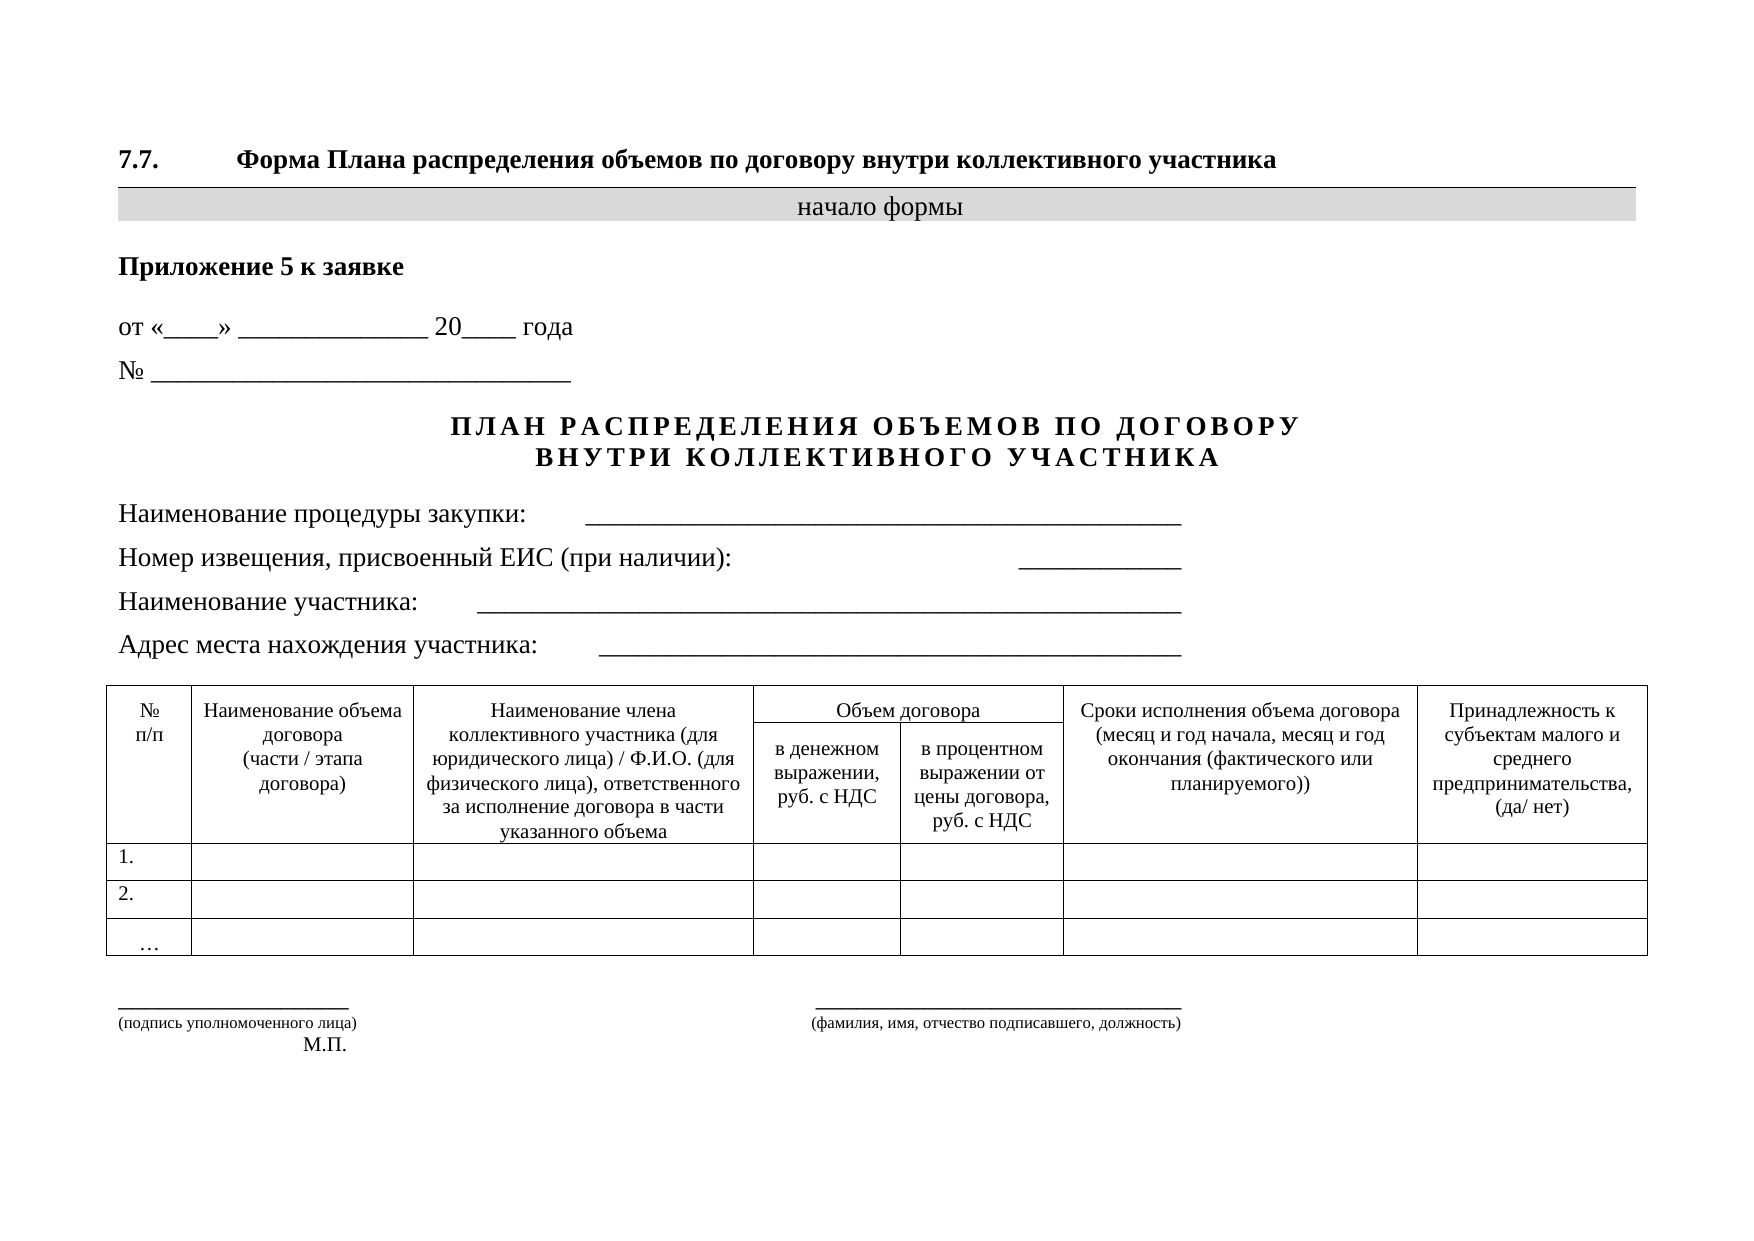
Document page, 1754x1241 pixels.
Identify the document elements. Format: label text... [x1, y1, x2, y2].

text начало формы [118, 188, 1636, 221]
table_cell [414, 844, 753, 880]
table_cell [1064, 919, 1417, 955]
table_header Наименование объема договора (части / этапа договора) [192, 686, 413, 843]
text от «____» ______________ 20____ года [118, 311, 1636, 342]
text _________________ ___________________________ [118, 981, 1636, 1013]
table_cell [1418, 844, 1647, 880]
table_cell [192, 881, 413, 918]
table_cell в денежном выражении, руб. с НДС [754, 723, 900, 843]
table_cell [901, 881, 1063, 918]
table_cell [192, 844, 413, 880]
table_cell [1418, 881, 1647, 918]
table_cell [1418, 919, 1647, 955]
table_cell [754, 844, 900, 880]
table_cell … [107, 919, 191, 955]
table_cell [414, 881, 753, 918]
table_cell в процентном выражении от цены договора, руб. с НДС [901, 723, 1063, 843]
table_header № п/п [107, 686, 191, 843]
table_header Объем договора [754, 686, 1063, 722]
text Номер извещения, присвоенный ЕИС (при наличии): ____________ [118, 541, 1636, 572]
table_cell [414, 919, 753, 955]
text Приложение 5 к заявке [118, 250, 1636, 281]
table_cell [754, 919, 900, 955]
text Наименование процедуры закупки: ____________________________________________ [118, 498, 1636, 529]
table_cell [1064, 881, 1417, 918]
text План распределения объемов по договору внутри коллективного участника [118, 410, 1636, 473]
table_cell [107, 844, 191, 880]
text Адрес места нахождения участника: ___________________________________________ [118, 628, 1636, 660]
text № _______________________________ [118, 354, 1636, 385]
table_header Сроки исполнения объема договора (месяц и год начала, месяц и год окончания (фактического или планируемого)) [1064, 686, 1417, 843]
text (подпись уполномоченного лица) (фамилия, имя, отчество подписавшего, должность) [118, 1013, 1636, 1032]
table_cell [754, 881, 900, 918]
table_cell [107, 881, 191, 918]
text М.П. [118, 1032, 1636, 1056]
table_header Принадлежность к субъектам малого и среднего предпринимательства, (да/ нет) [1418, 686, 1647, 843]
table_header Наименование члена коллективного участника (для юридического лица) / Ф.И.О. (для физического лица), ответственного за исполнение договора в части указанного объема [414, 686, 753, 843]
text Форма Плана распределения объемов по договору внутри коллективного участника [118, 143, 1636, 174]
table_cell [192, 919, 413, 955]
table_cell [901, 844, 1063, 880]
table_cell [1064, 844, 1417, 880]
table_cell [901, 919, 1063, 955]
text Наименование участника: ____________________________________________________ [118, 585, 1636, 616]
